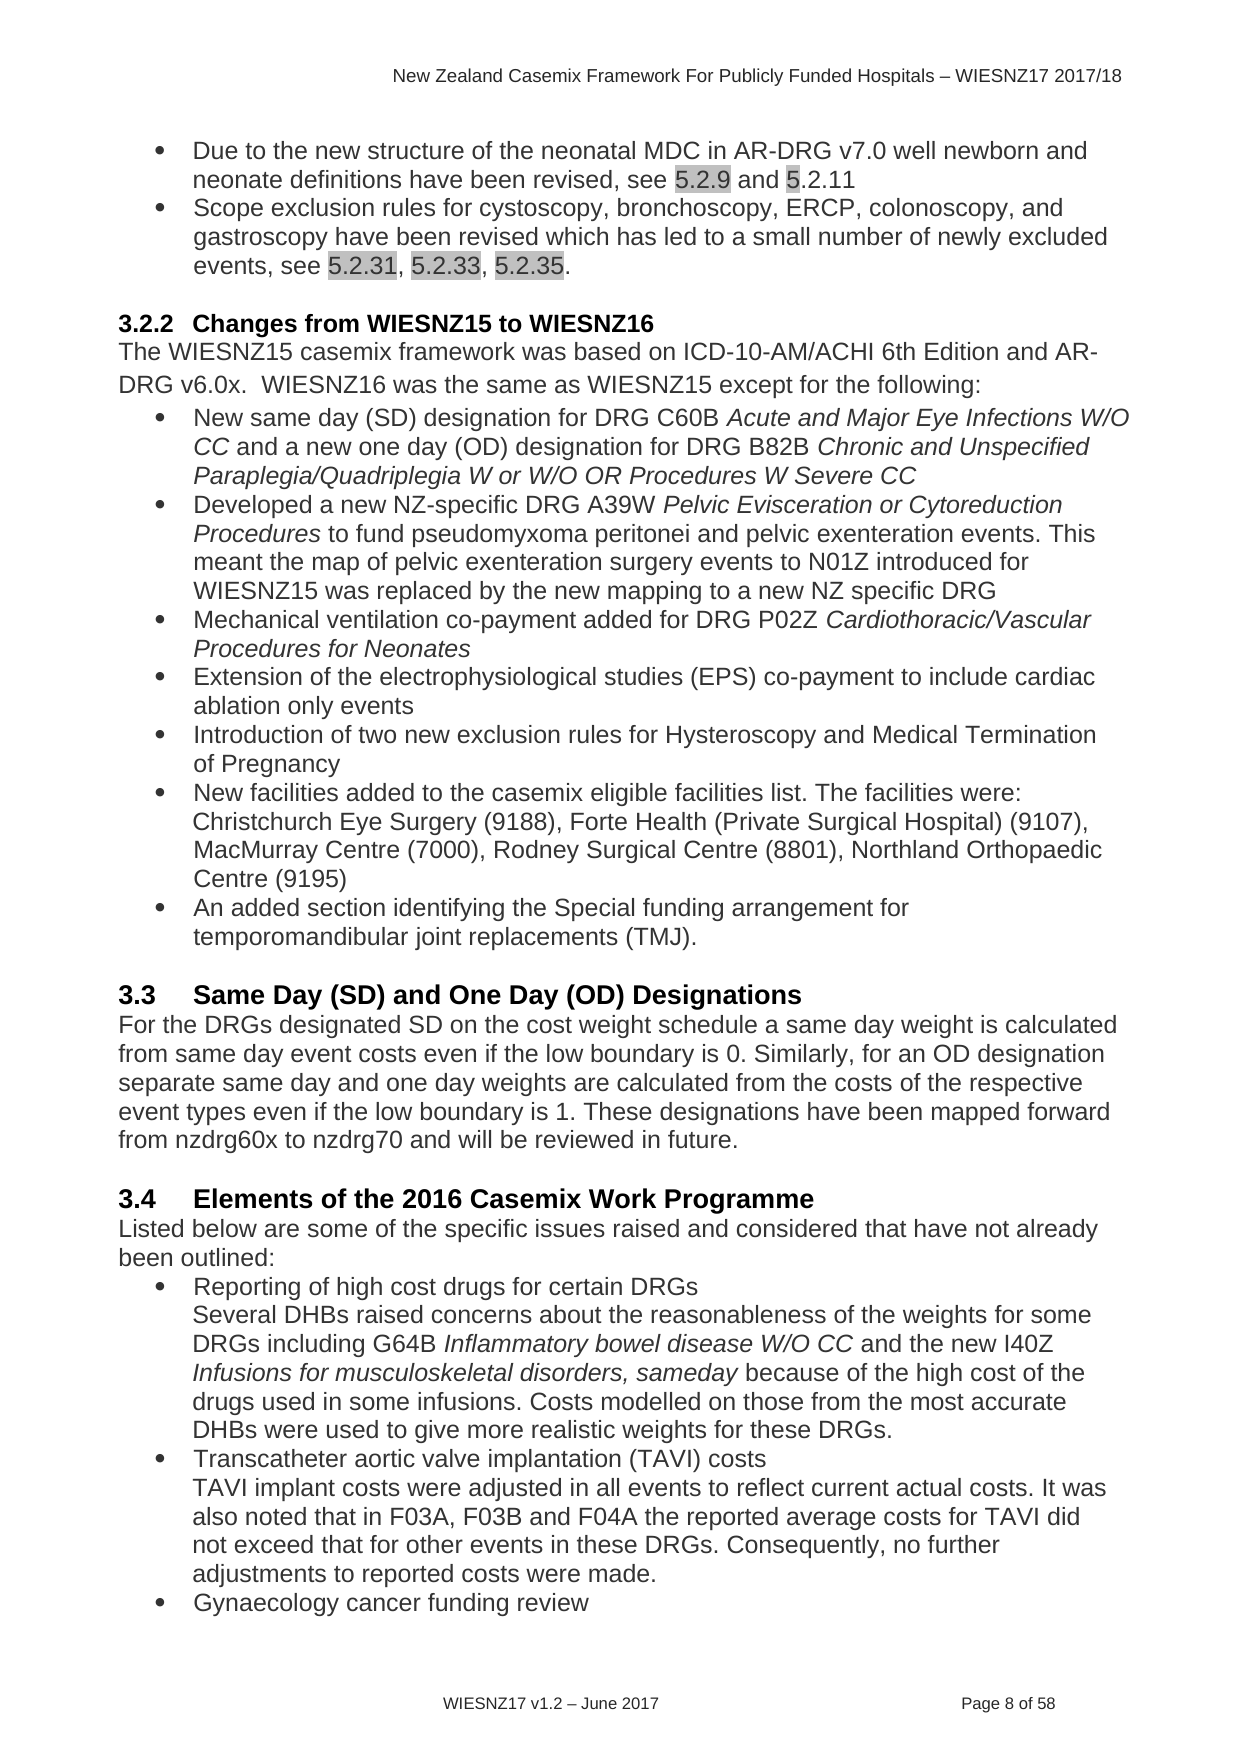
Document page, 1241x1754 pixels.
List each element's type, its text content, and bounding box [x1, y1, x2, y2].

list New same day (SD) designation for DRG C60B Acute and Major Eye Infections W/O CC and a new one day (OD) designation for DRG B82B Chronic and Unspecified Paraplegia/Quadriplegia W or W/O OR Procedures W Severe CC [156, 403, 1137, 490]
list Introduction of two new exclusion rules for Hysteroscopy and Medical Termination of Pregnancy [156, 720, 1122, 778]
list An added section identifying the Special funding arrangement for temporomandibular joint replacements (TMJ). [156, 893, 1122, 950]
subtitle Elements of the 2016 Casemix Work Programme [118, 1183, 1122, 1214]
subtitle Same Day (SD) and One Day (OD) Designations [118, 979, 1122, 1010]
text For the DRGs designated SD on the cost weight schedule a same day weight is calculated from same day event costs even if the low boundary is 0. Similarly, for an OD designation separate same day and one day weights are calculated from the costs of the respective event types even if the low boundary is 1. These designations have been mapped forward from nzdrg60x to nzdrg70 and will be reviewed in future. [118, 1010, 1122, 1154]
list Due to the new structure of the neonatal MDC in AR-DRG v7.0 well newborn and neonate definitions have been revised, see 5.2.9 and 5.2.11 [155, 136, 1137, 193]
list Scope exclusion rules for cystoscopy, bronchoscopy, ERCP, colonoscopy, and gastroscopy have been revised which has led to a small number of newly excluded events, see 5.2.31, 5.2.33, 5.2.35. [156, 193, 1122, 280]
list Gynaecology cancer funding review [156, 1588, 1122, 1617]
list New facilities added to the casemix eligible facilities list. The facilities were: [156, 778, 1122, 806]
text Listed below are some of the specific issues raised and considered that have not already been outlined: [118, 1214, 1122, 1272]
text The WIESNZ15 casemix framework was based on ICD-10-AM/ACHI 6th Edition and AR-DRG v6.0x. WIESNZ16 was the same as WIESNZ15 except for the following: [118, 337, 1122, 399]
subtitle Changes from WIESNZ15 to WIESNZ16 [118, 308, 1122, 337]
list Extension of the electrophysiological studies (EPS) co-payment to include cardiac ablation only events [156, 662, 1122, 720]
text Several DHBs raised concerns about the reasonableness of the weights for some DRGs including G64B Inflammatory bowel disease W/O CC and the new I40Z Infusions for musculoskeletal disorders, sameday because of the high cost of the drugs used in some infusions. Costs modelled on those from the most accurate DHBs were used to give more realistic weights for these DRGs. [192, 1300, 1122, 1444]
list Mechanical ventilation co-payment added for DRG P02Z Cardiothoracic/Vascular Procedures for Neonates [156, 605, 1122, 662]
text Christchurch Eye Surgery (9188), Forte Health (Private Surgical Hospital) (9107), MacMurray Centre (7000), Rodney Surgical Centre (8801), Northland Orthopaedic Centre (9195) [192, 806, 1122, 893]
list Reporting of high cost drugs for certain DRGs [156, 1272, 1122, 1300]
text TAVI implant costs were adjusted in all events to reflect current actual costs. It was also noted that in F03A, F03B and F04A the reported average costs for TAVI did not exceed that for other events in these DRGs. Consequently, no further adjustments to reported costs were made. [192, 1473, 1122, 1588]
list Transcatheter aortic valve implantation (TAVI) costs [156, 1444, 1122, 1473]
list Developed a new NZ-specific DRG A39W Pelvic Evisceration or Cytoreduction Procedures to fund pseudomyxoma peritonei and pelvic exenteration events. This meant the map of pelvic exenteration surgery events to N01Z introduced for WIESNZ15 was replaced by the new mapping to a new NZ specific DRG [156, 490, 1122, 605]
